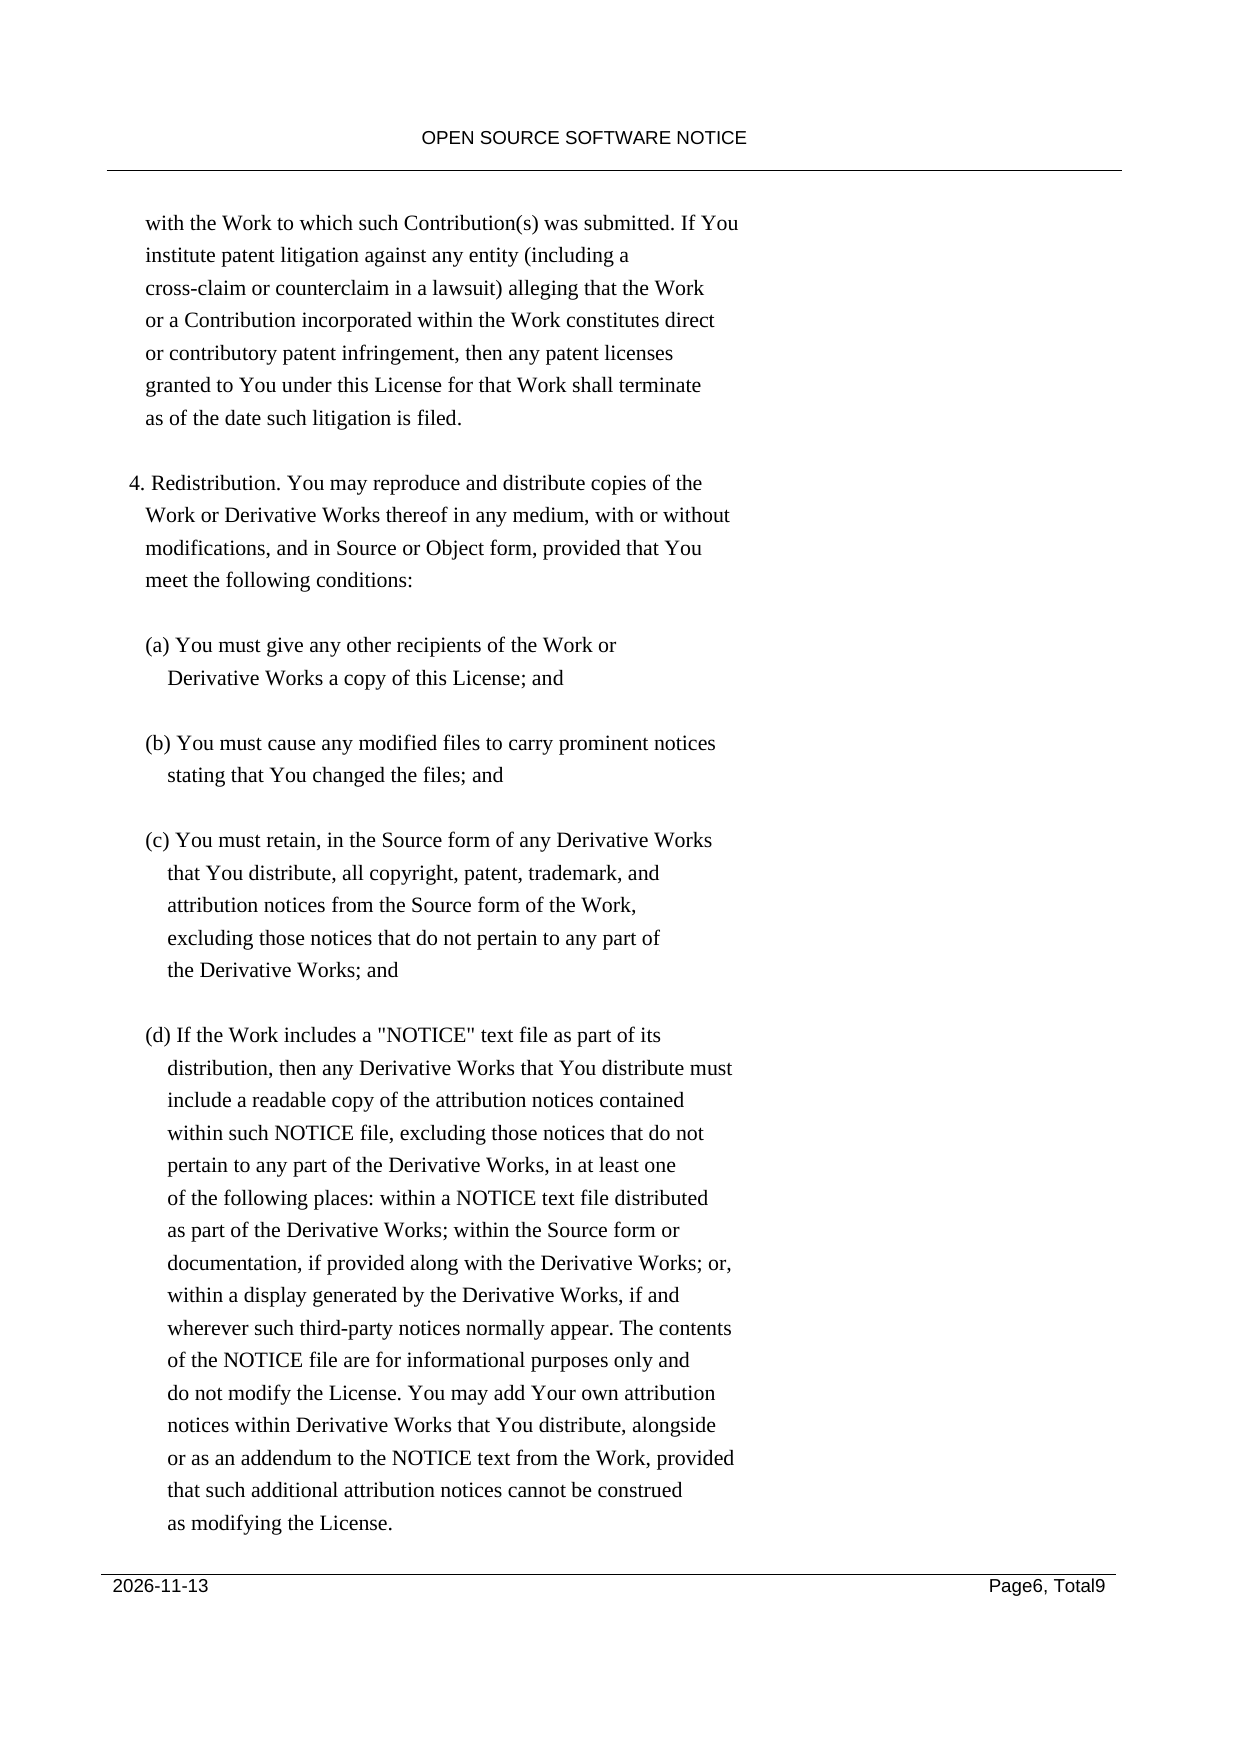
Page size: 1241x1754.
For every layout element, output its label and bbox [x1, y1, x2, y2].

text [112, 206, 1128, 1539]
